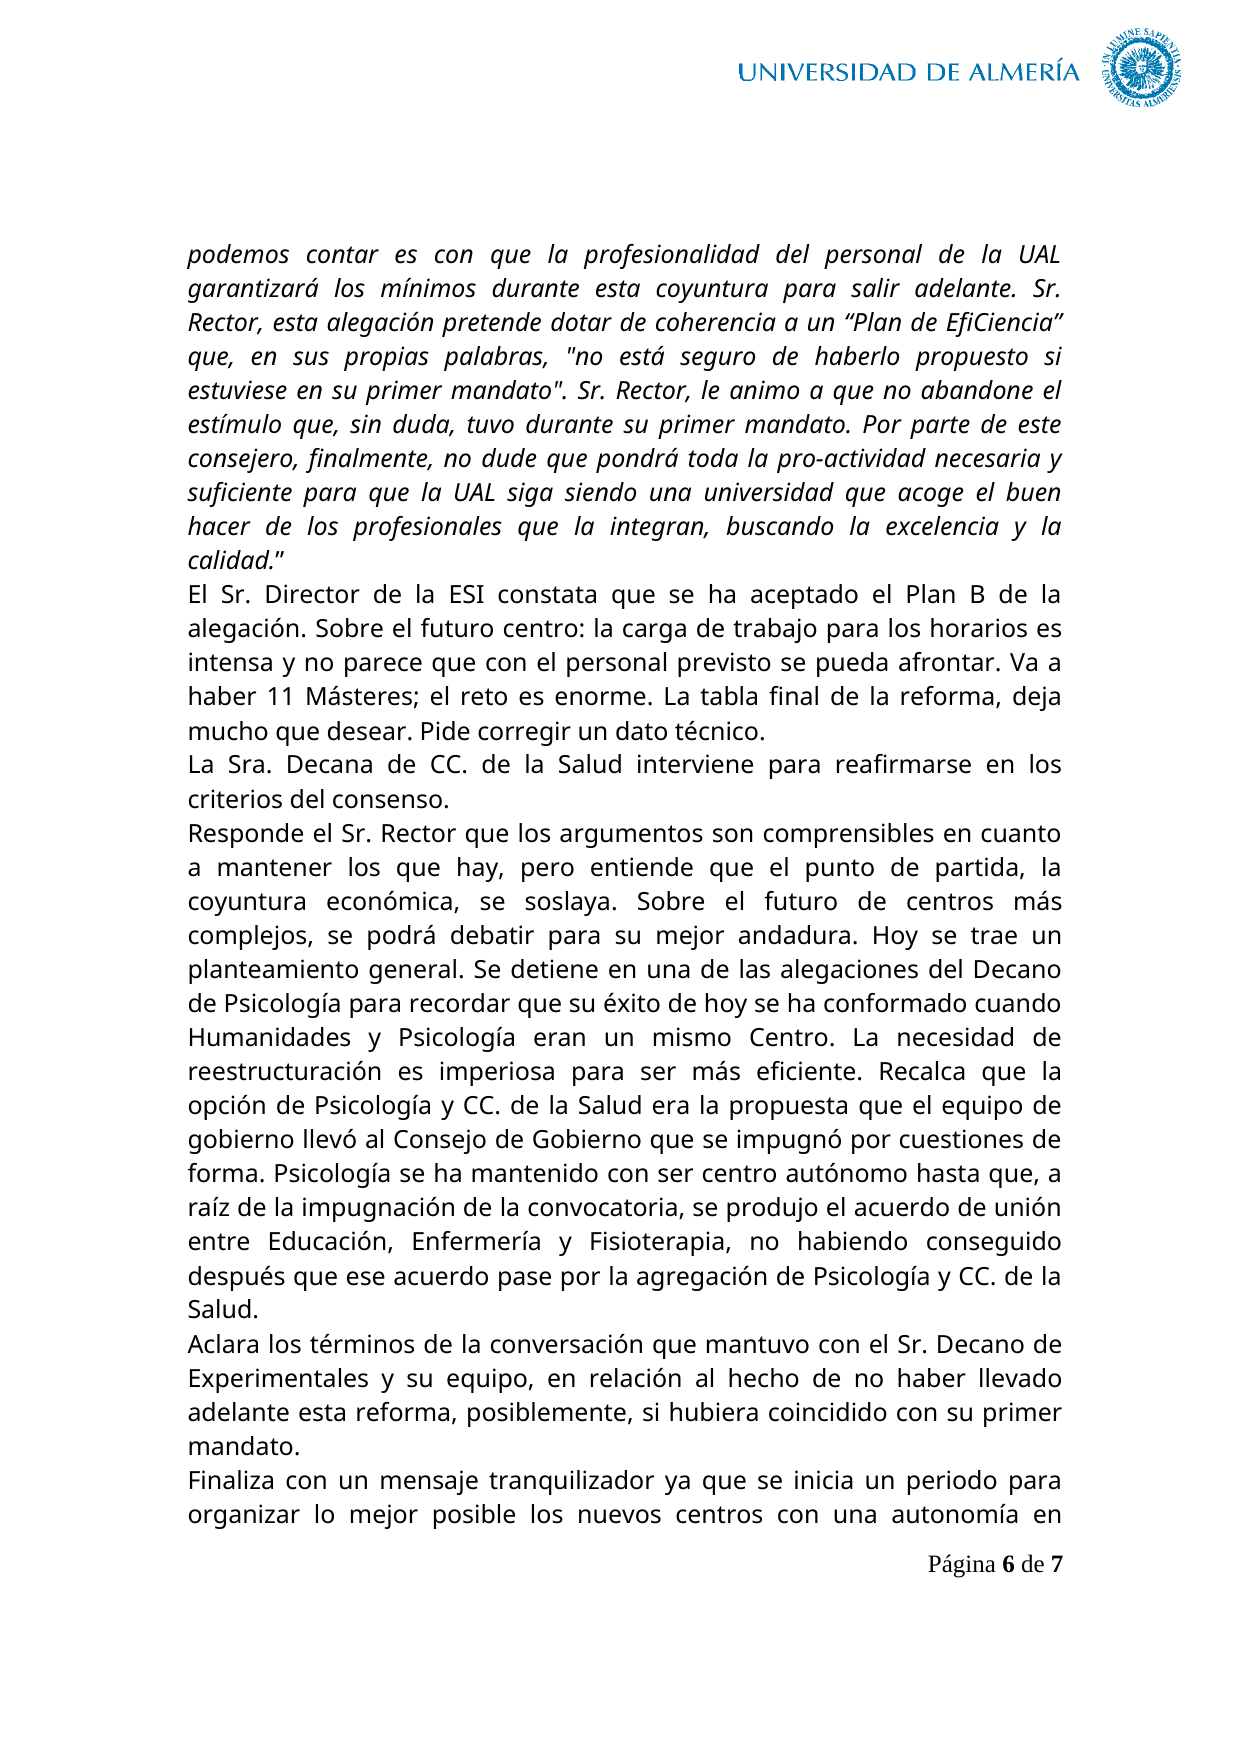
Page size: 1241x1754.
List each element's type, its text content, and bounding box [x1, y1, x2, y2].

text Aclara los términos de la conversación que mantuvo con el Sr. Decano de Experimentales y su equipo, en relación al hecho de no haber llevado adelante esta reforma, posiblemente, si hubiera coincidido con su primer mandato. [187, 1326, 1063, 1462]
text Responde el Sr. Rector que los argumentos son comprensibles en cuanto a mantener los que hay, pero entiende que el punto de partida, la coyuntura económica, se soslaya. Sobre el futuro de centros más complejos, se podrá debatir para su mejor andadura. Hoy se trae un planteamiento general. Se detiene en una de las alegaciones del Decano de Psicología para recordar que su éxito de hoy se ha conformado cuando Humanidades y Psicología eran un mismo Centro. La necesidad de reestructuración es imperiosa para ser más eficiente. Recalca que la opción de Psicología y CC. de la Salud era la propuesta que el equipo de gobierno llevó al Consejo de Gobierno que se impugnó por cuestiones de forma. Psicología se ha mantenido con ser centro autónomo hasta que, a raíz de la impugnación de la convocatoria, se produjo el acuerdo de unión entre Educación, Enfermería y Fisioterapia, no habiendo conseguido después que ese acuerdo pase por la agregación de Psicología y CC. de la Salud. [187, 815, 1063, 1326]
picture [1171, 71, 1176, 83]
picture [1116, 43, 1157, 74]
picture [739, 28, 1182, 107]
picture [1137, 59, 1146, 73]
text La Sra. Decana de CC. de la Salud interviene para reafirmarse en los criterios del consenso. [187, 747, 1063, 815]
picture [1150, 55, 1167, 90]
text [187, 236, 1063, 577]
text El Sr. Director de la ESI constata que se ha aceptado el Plan B de la alegación. Sobre el futuro centro: la carga de trabajo para los horarios es intensa y no parece que con el personal previsto se pueda afrontar. Va a haber 11 Másteres; el reto es enorme. La tabla final de la reforma, deja mucho que desear. Pide corregir un dato técnico. [187, 577, 1063, 747]
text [187, 1462, 1063, 1531]
picture [1128, 87, 1136, 92]
picture [1152, 78, 1182, 107]
picture [1135, 98, 1156, 107]
picture [1137, 88, 1153, 94]
picture [1146, 73, 1155, 82]
picture [1120, 76, 1128, 85]
